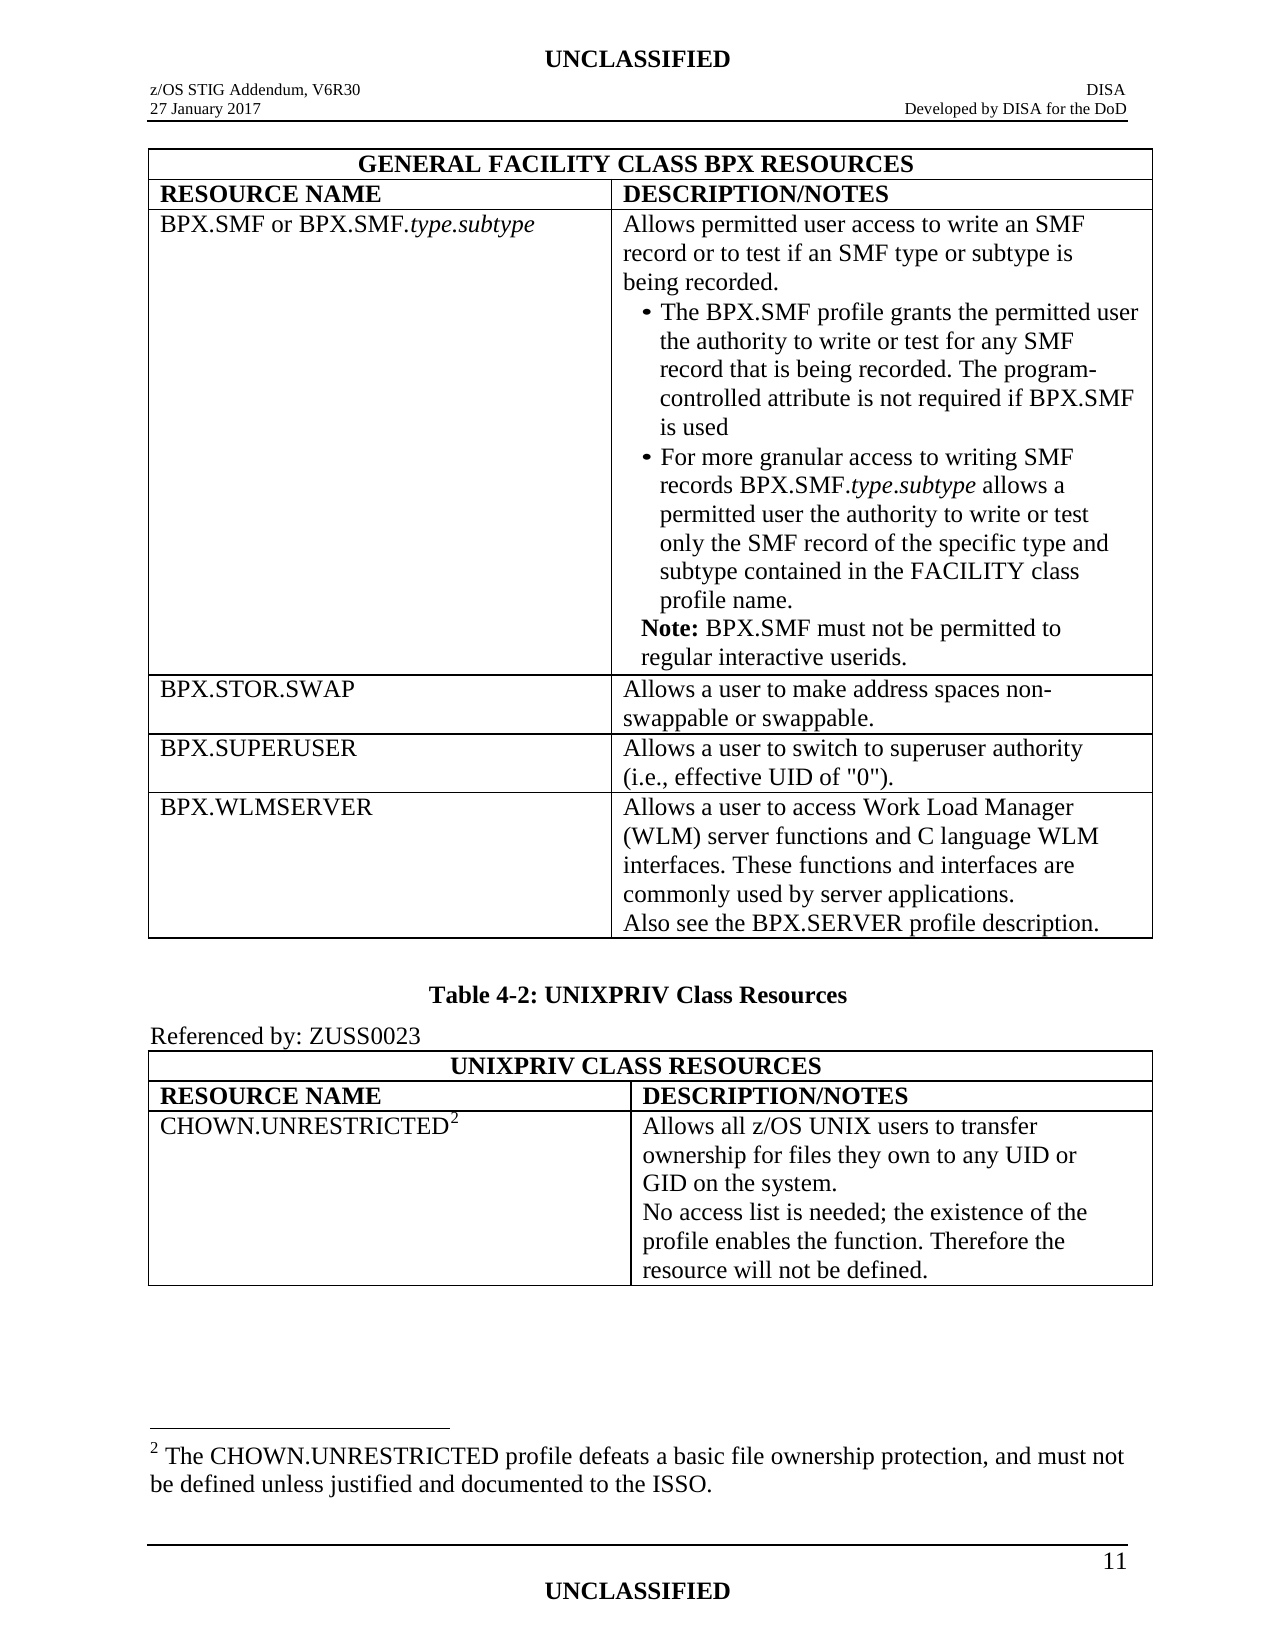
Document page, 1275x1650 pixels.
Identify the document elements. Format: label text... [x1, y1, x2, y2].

table_cell BPX.SUPERUSER [149, 735, 611, 792]
table_cell RESOURCE NAME [149, 1082, 630, 1110]
table_header UNIXPRIV CLASS RESOURCES [149, 1052, 1152, 1080]
table_cell Allows a user to make address spaces non- swappable or swappable. [612, 676, 1152, 733]
table_header GENERAL FACILITY CLASS BPX RESOURCES [149, 150, 1152, 178]
table_cell Allows permitted user access to write an SMF record or to test if an SMF type or subtype is being recorded. • The BPX.SMF profile grants the permitted user the authority to write or test for any SMF record that is being recorded. The program- controlled attribute is not required if BPX.SMF is used • For more granular access to writing SMF records BPX.SMF.type.subtype allows a permitted user the authority to write or test only the SMF record of the specific type and subtype contained in the FACILITY class profile name. Note: BPX.SMF must not be permitted to regular interactive userids. [612, 210, 1152, 674]
table_cell BPX.WLMSERVER [149, 793, 611, 937]
table_cell BPX.SMF or BPX.SMF.type.subtype [149, 210, 611, 674]
table_cell Allows a user to access Work Load Manager (WLM) server functions and C language WLM interfaces. These functions and interfaces are commonly used by server applications. Also see the BPX.SERVER profile description. [612, 793, 1152, 937]
table_cell DESCRIPTION/NOTES [632, 1082, 1152, 1110]
text 11 [135, 1546, 1127, 1575]
table_cell Allows all z/OS UNIX users to transfer ownership for files they own to any UID or GID on the system. No access list is needed; the existence of the profile enables the function. Therefore the resource will not be defined. [632, 1112, 1152, 1284]
table_cell BPX.STOR.SWAP [149, 676, 611, 733]
table_cell RESOURCE NAME [149, 180, 611, 209]
table_cell CHOWN.UNRESTRICTED2 [149, 1112, 630, 1284]
text Table 4-2: UNIXPRIV Class Resources [428, 980, 1142, 1008]
table_cell Allows a user to switch to superuser authority (i.e., effective UID of "0"). [612, 735, 1152, 792]
text 2 The CHOWN.UNRESTRICTED profile defeats a basic file ownership protection, and must not be defined unless justified and documented to the ISSO. [150, 1438, 1129, 1498]
text Referenced by: ZUSS0023 [150, 1020, 424, 1049]
table_cell DESCRIPTION/NOTES [612, 180, 1152, 209]
